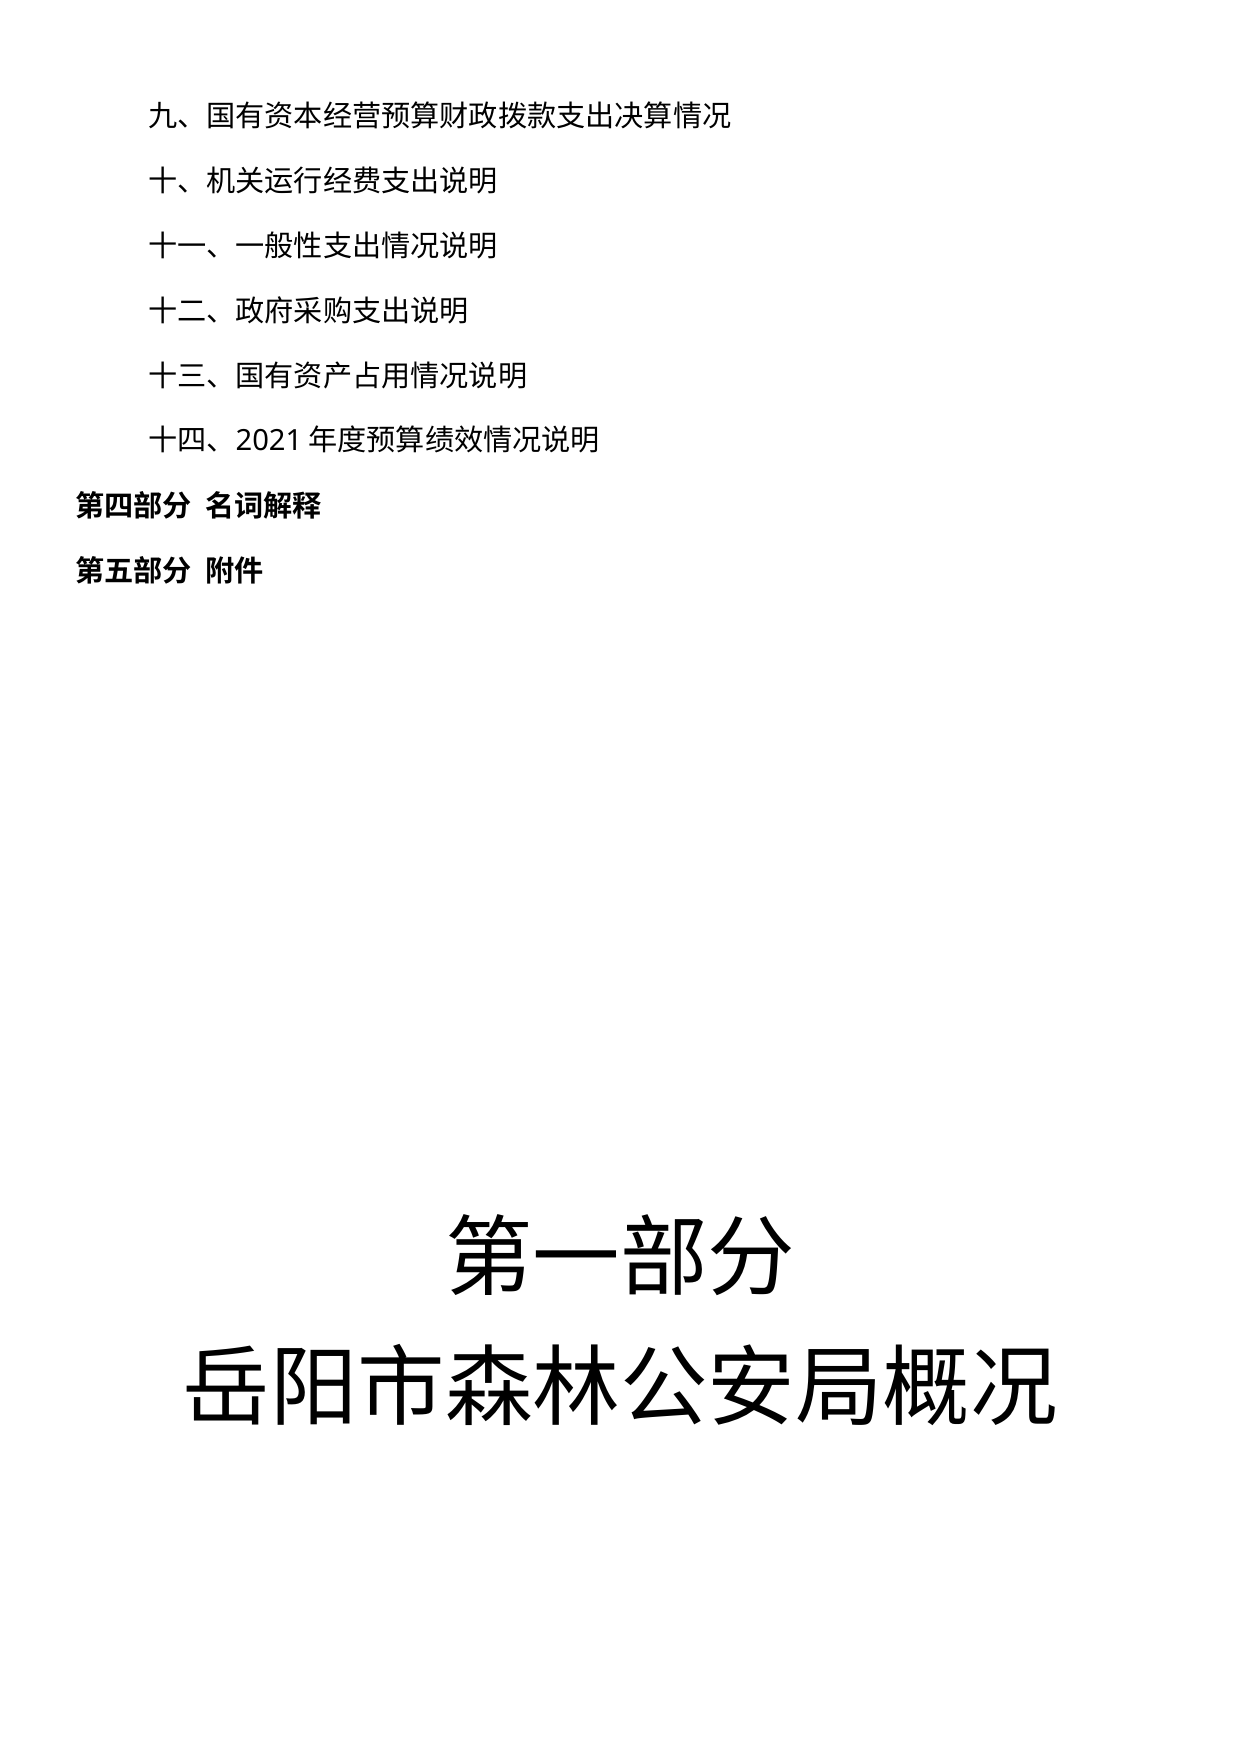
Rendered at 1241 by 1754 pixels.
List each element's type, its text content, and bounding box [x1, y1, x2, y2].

text 第一部分 [75, 1186, 1165, 1316]
text 十三、国有资产占用情况说明 [75, 341, 1165, 406]
text 十二、政府采购支出说明 [75, 276, 1165, 341]
text 岳阳市森林公安局概况 [75, 1316, 1165, 1446]
text 第五部分 附件 [75, 536, 1165, 601]
text 十四、2021年度预算绩效情况说明 [75, 406, 1165, 471]
text 十一、一般性支出情况说明 [75, 211, 1165, 276]
text 十、机关运行经费支出说明 [75, 146, 1165, 211]
text 第四部分 名词解释 [75, 471, 1165, 536]
text 九、国有资本经营预算财政拨款支出决算情况 [75, 81, 1165, 146]
